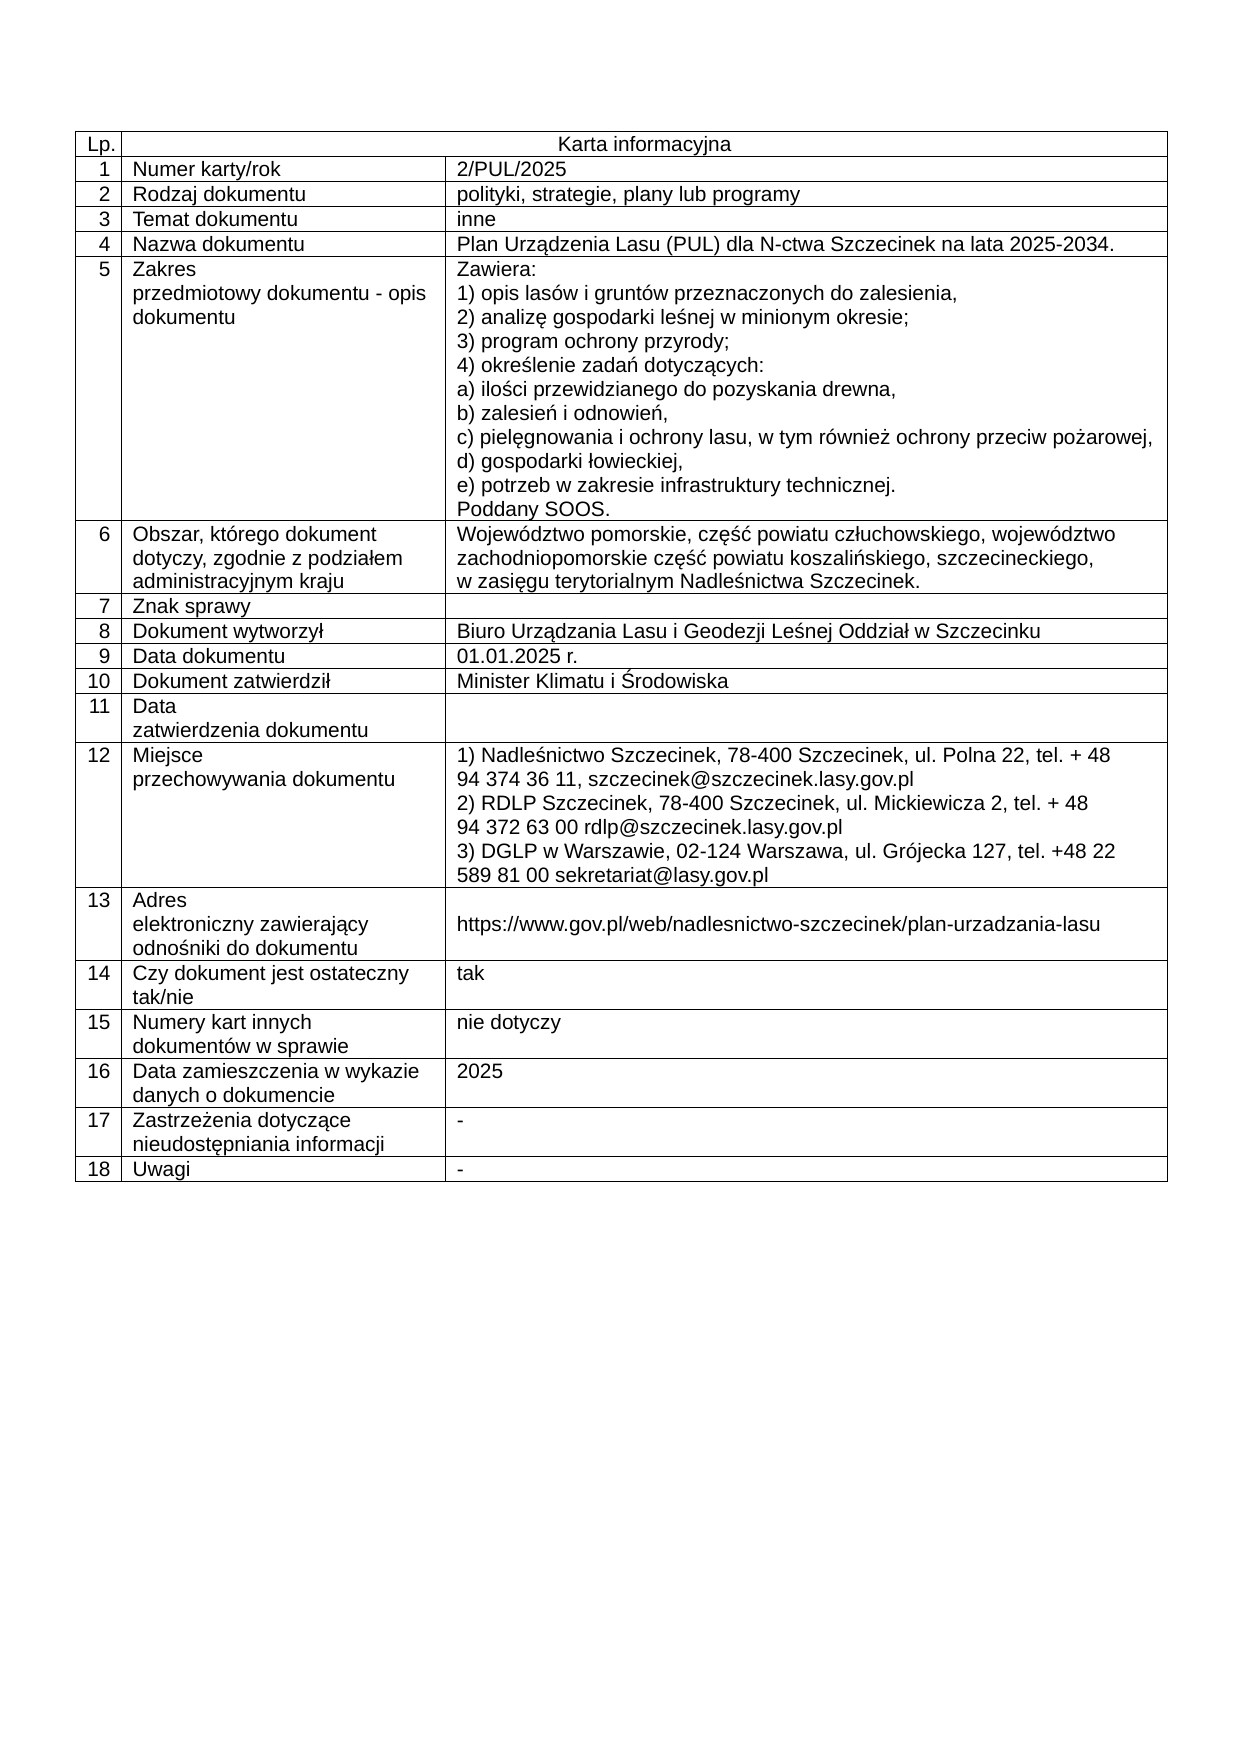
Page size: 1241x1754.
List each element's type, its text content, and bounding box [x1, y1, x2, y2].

table_cell 2 [76, 182, 121, 206]
table_cell Adres elektroniczny zawierający odnośniki do dokumentu [122, 888, 445, 960]
table_cell Rodzaj dokumentu [122, 182, 445, 206]
table_cell Dokument wytworzył [122, 619, 445, 643]
table_cell Znak sprawy [122, 594, 445, 618]
table_cell Temat dokumentu [122, 207, 445, 231]
table_cell - [446, 1108, 1167, 1156]
table_cell Zastrzeżenia dotyczące nieudostępniania informacji [122, 1108, 445, 1156]
table_cell Zakres przedmiotowy dokumentu - opis dokumentu [122, 257, 445, 520]
table_cell 2/PUL/2025 [446, 157, 1167, 181]
table_cell Obszar, którego dokument dotyczy, zgodnie z podziałem administracyjnym kraju [122, 521, 445, 593]
table_cell [446, 694, 1167, 742]
table_cell 4 [76, 232, 121, 256]
table_cell Biuro Urządzania Lasu i Geodezji Leśnej Oddział w Szczecinku [446, 619, 1167, 643]
table_cell Zawiera: 1) opis lasów i gruntów przeznaczonych do zalesienia, 2) analizę gospodarki leśnej w minionym okresie; 3) program ochrony przyrody; 4) określenie zadań dotyczących: a) ilości przewidzianego do pozyskania drewna, b) zalesień i odnowień, c) pielęgnowania i ochrony lasu, w tym również ochrony przeciw pożarowej, d) gospodarki łowieckiej, e) potrzeb w zakresie infrastruktury technicznej. Poddany SOOS. [446, 257, 1167, 520]
table_cell polityki, strategie, plany lub programy [446, 182, 1167, 206]
table_cell - [446, 1157, 1167, 1181]
table_cell Plan Urządzenia Lasu (PUL) dla N-ctwa Szczecinek na lata 2025-2034. [446, 232, 1167, 256]
table_cell Minister Klimatu i Środowiska [446, 669, 1167, 693]
table_cell 8 [76, 619, 121, 643]
table_cell 1) Nadleśnictwo Szczecinek, 78-400 Szczecinek, ul. Polna 22, tel. + 48 94 374 36 11, szczecinek@szczecinek.lasy.gov.pl 2) RDLP Szczecinek, 78-400 Szczecinek, ul. Mickiewicza 2, tel. + 48 94 372 63 00 rdlp@szczecinek.lasy.gov.pl 3) DGLP w Warszawie, 02-124 Warszawa, ul. Grójecka 127, tel. +48 22 589 81 00 sekretariat@lasy.gov.pl [446, 743, 1167, 887]
table_cell nie dotyczy [446, 1010, 1167, 1058]
table_cell 7 [76, 594, 121, 618]
table_cell 18 [76, 1157, 121, 1181]
table_cell 11 [76, 694, 121, 742]
table_cell Dokument zatwierdził [122, 669, 445, 693]
table_cell 15 [76, 1010, 121, 1058]
table_cell Województwo pomorskie, część powiatu człuchowskiego, województwo zachodniopomorskie część powiatu koszalińskiego, szczecineckiego, w zasięgu terytorialnym Nadleśnictwa Szczecinek. [446, 521, 1167, 593]
table_cell 3 [76, 207, 121, 231]
table_cell 17 [76, 1108, 121, 1156]
table_cell Data dokumentu [122, 644, 445, 668]
table_cell 6 [76, 521, 121, 593]
table_header Karta informacyjna [122, 132, 1167, 156]
table_cell 2025 [446, 1059, 1167, 1107]
table_cell 10 [76, 669, 121, 693]
table_cell Numery kart innych dokumentów w sprawie [122, 1010, 445, 1058]
table_cell https://www.gov.pl/web/nadlesnictwo-szczecinek/plan-urzadzania-lasu [446, 888, 1167, 960]
table_cell 01.01.2025 r. [446, 644, 1167, 668]
table_cell 12 [76, 743, 121, 887]
table_cell Czy dokument jest ostateczny tak/nie [122, 961, 445, 1009]
table_cell Numer karty/rok [122, 157, 445, 181]
table_cell Miejsce przechowywania dokumentu [122, 743, 445, 887]
table_cell 16 [76, 1059, 121, 1107]
table_cell Nazwa dokumentu [122, 232, 445, 256]
table_cell Data zatwierdzenia dokumentu [122, 694, 445, 742]
table_cell 1 [76, 157, 121, 181]
table_cell [446, 594, 1167, 618]
table_cell tak [446, 961, 1167, 1009]
table_cell 14 [76, 961, 121, 1009]
table_cell inne [446, 207, 1167, 231]
table_cell 5 [76, 257, 121, 520]
table_header Lp. [76, 132, 121, 156]
table_cell 9 [76, 644, 121, 668]
table_cell Uwagi [122, 1157, 445, 1181]
table_cell 13 [76, 888, 121, 960]
table_cell Data zamieszczenia w wykazie danych o dokumencie [122, 1059, 445, 1107]
